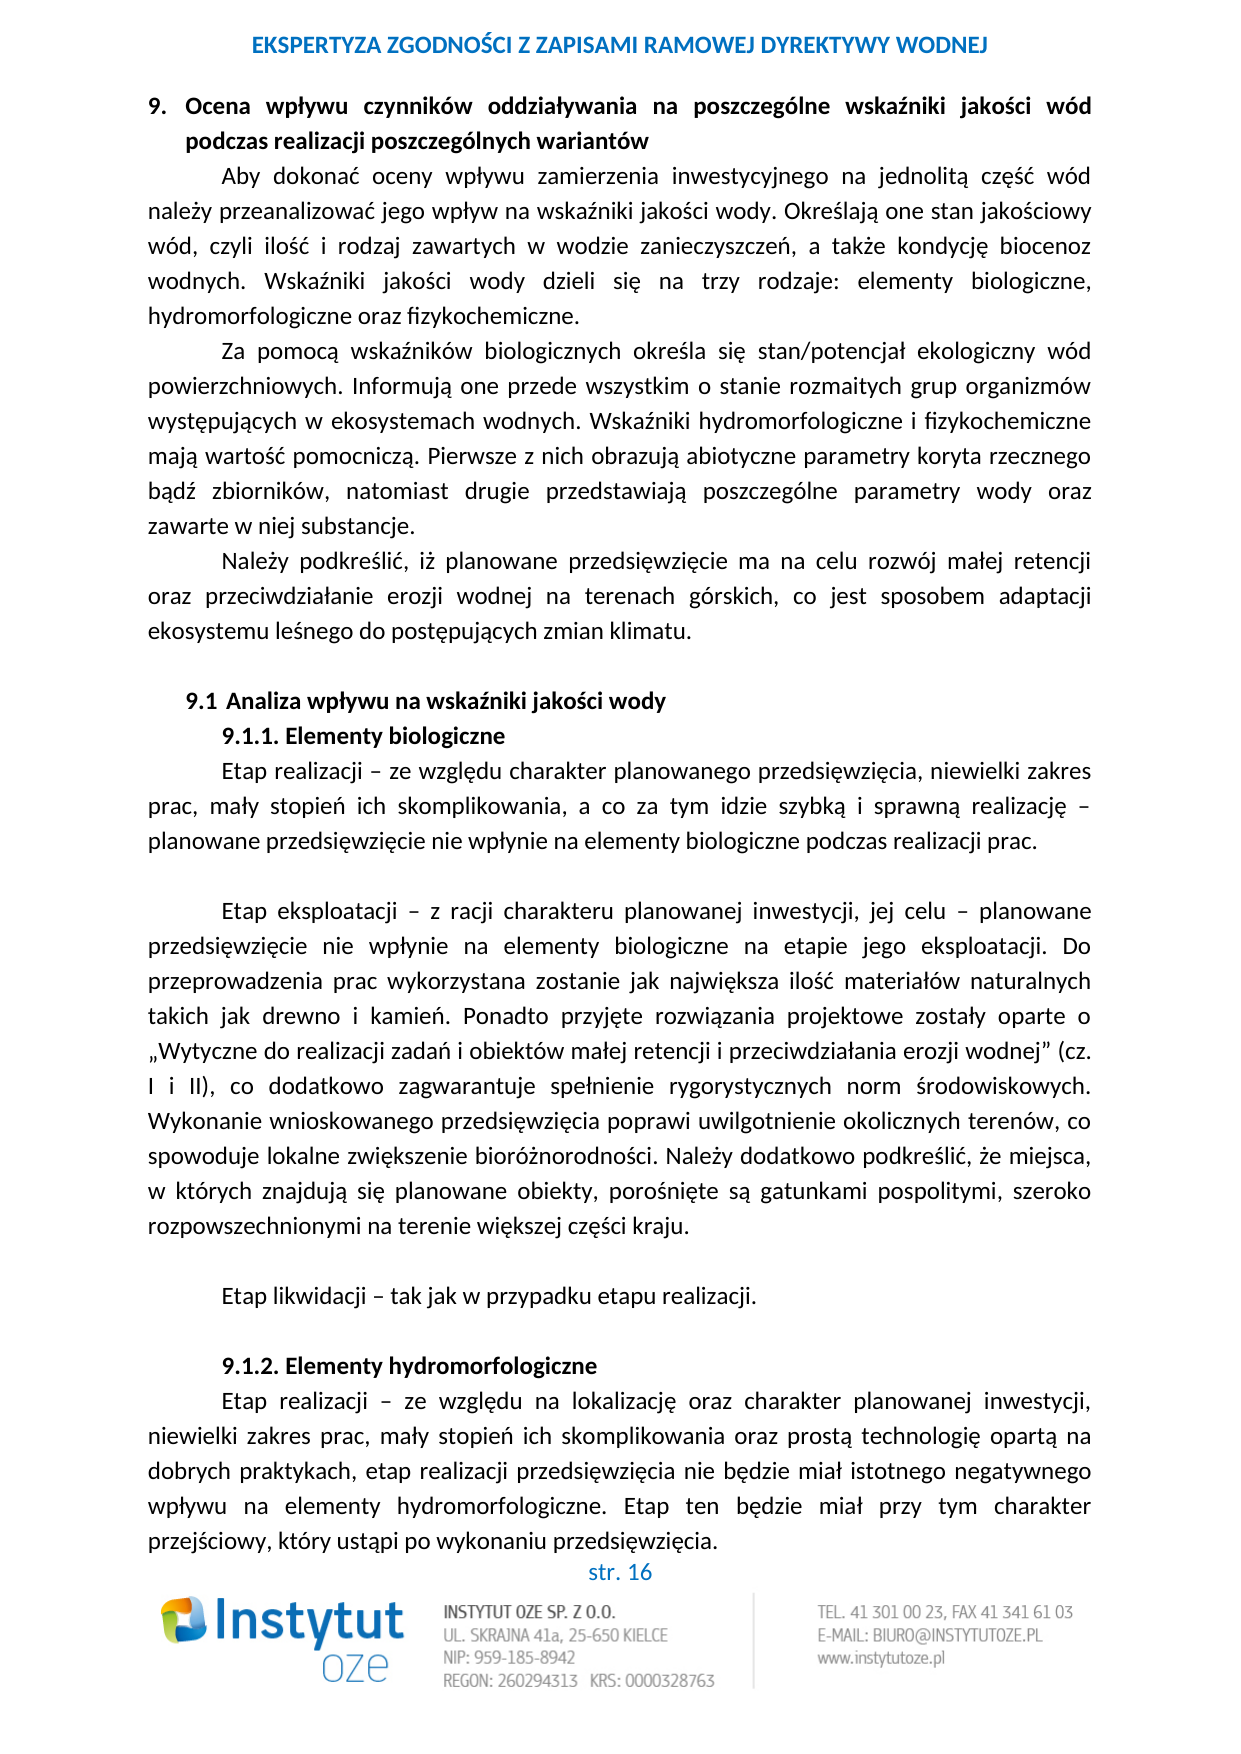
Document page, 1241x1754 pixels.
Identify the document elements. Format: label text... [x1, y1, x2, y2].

text Etap realizacji – ze względu na lokalizację oraz charakter planowanej inwestycji, niewielki zakres prac, mały stopień ich skomplikowania oraz prostą technologię opartą na dobrych praktykach, etap realizacji przedsięwzięcia nie będzie miał istotnego negatywnego wpływu na elementy hydromorfologiczne. Etap ten będzie miał przy tym charakter przejściowy, który ustąpi po wykonaniu przedsięwzięcia. [148, 1386, 1093, 1556]
subtitle 9.1.1. Elementy biologiczne [221, 721, 1093, 751]
text Etap eksploatacji – z racji charakteru planowanej inwestycji, jej celu – planowane przedsięwzięcie nie wpłynie na elementy biologiczne na etapie jego eksploatacji. Do przeprowadzenia prac wykorzystana zostanie jak największa ilość materiałów naturalnych takich jak drewno i kamień. Ponadto przyjęte rozwiązania projektowe zostały oparte o „Wytyczne do realizacji zadań i obiektów małej retencji i przeciwdziałania erozji wodnej” (cz. I i II), co dodatkowo zagwarantuje spełnienie rygorystycznych norm środowiskowych. Wykonanie wnioskowanego przedsięwzięcia poprawi uwilgotnienie okolicznych terenów, co spowoduje lokalne zwiększenie bioróżnorodności. Należy dodatkowo podkreślić, że miejsca, w których znajdują się planowane obiekty, porośnięte są gatunkami pospolitymi, szeroko rozpowszechnionymi na terenie większej części kraju. [148, 896, 1093, 1241]
text Aby dokonać oceny wpływu zamierzenia inwestycyjnego na jednolitą część wód należy przeanalizować jego wpływ na wskaźniki jakości wody. Określają one stan jakościowy wód, czyli ilość i rodzaj zawartych w wodzie zanieczyszczeń, a także kondycję biocenoz wodnych. Wskaźniki jakości wody dzieli się na trzy rodzaje: elementy biologiczne, hydromorfologiczne oraz fizykochemiczne. [148, 161, 1093, 331]
subtitle Analiza wpływu na wskaźniki jakości wody [185, 686, 1093, 716]
subtitle 9.1.2. Elementy hydromorfologiczne [148, 1351, 1093, 1381]
text Należy podkreślić, iż planowane przedsięwzięcie ma na celu rozwój małej retencji oraz przeciwdziałanie erozji wodnej na terenach górskich, co jest sposobem adaptacji ekosystemu leśnego do postępujących zmian klimatu. [148, 546, 1093, 646]
text Etap likwidacji – tak jak w przypadku etapu realizacji. [148, 1281, 1093, 1311]
subtitle Ocena wpływu czynników oddziaływania na poszczególne wskaźniki jakości wód podczas realizacji poszczególnych wariantów [148, 91, 1093, 156]
picture [160, 1586, 1093, 1704]
text Etap realizacji – ze względu charakter planowanego przedsięwzięcia, niewielki zakres prac, mały stopień ich skomplikowania, a co za tym idzie szybką i sprawną realizację – planowane przedsięwzięcie nie wpłynie na elementy biologiczne podczas realizacji prac. [148, 756, 1093, 856]
text Za pomocą wskaźników biologicznych określa się stan/potencjał ekologiczny wód powierzchniowych. Informują one przede wszystkim o stanie rozmaitych grup organizmów występujących w ekosystemach wodnych. Wskaźniki hydromorfologiczne i fizykochemiczne mają wartość pomocniczą. Pierwsze z nich obrazują abiotyczne parametry koryta rzecznego bądź zbiorników, natomiast drugie przedstawiają poszczególne parametry wody oraz zawarte w niej substancje. [148, 336, 1093, 541]
